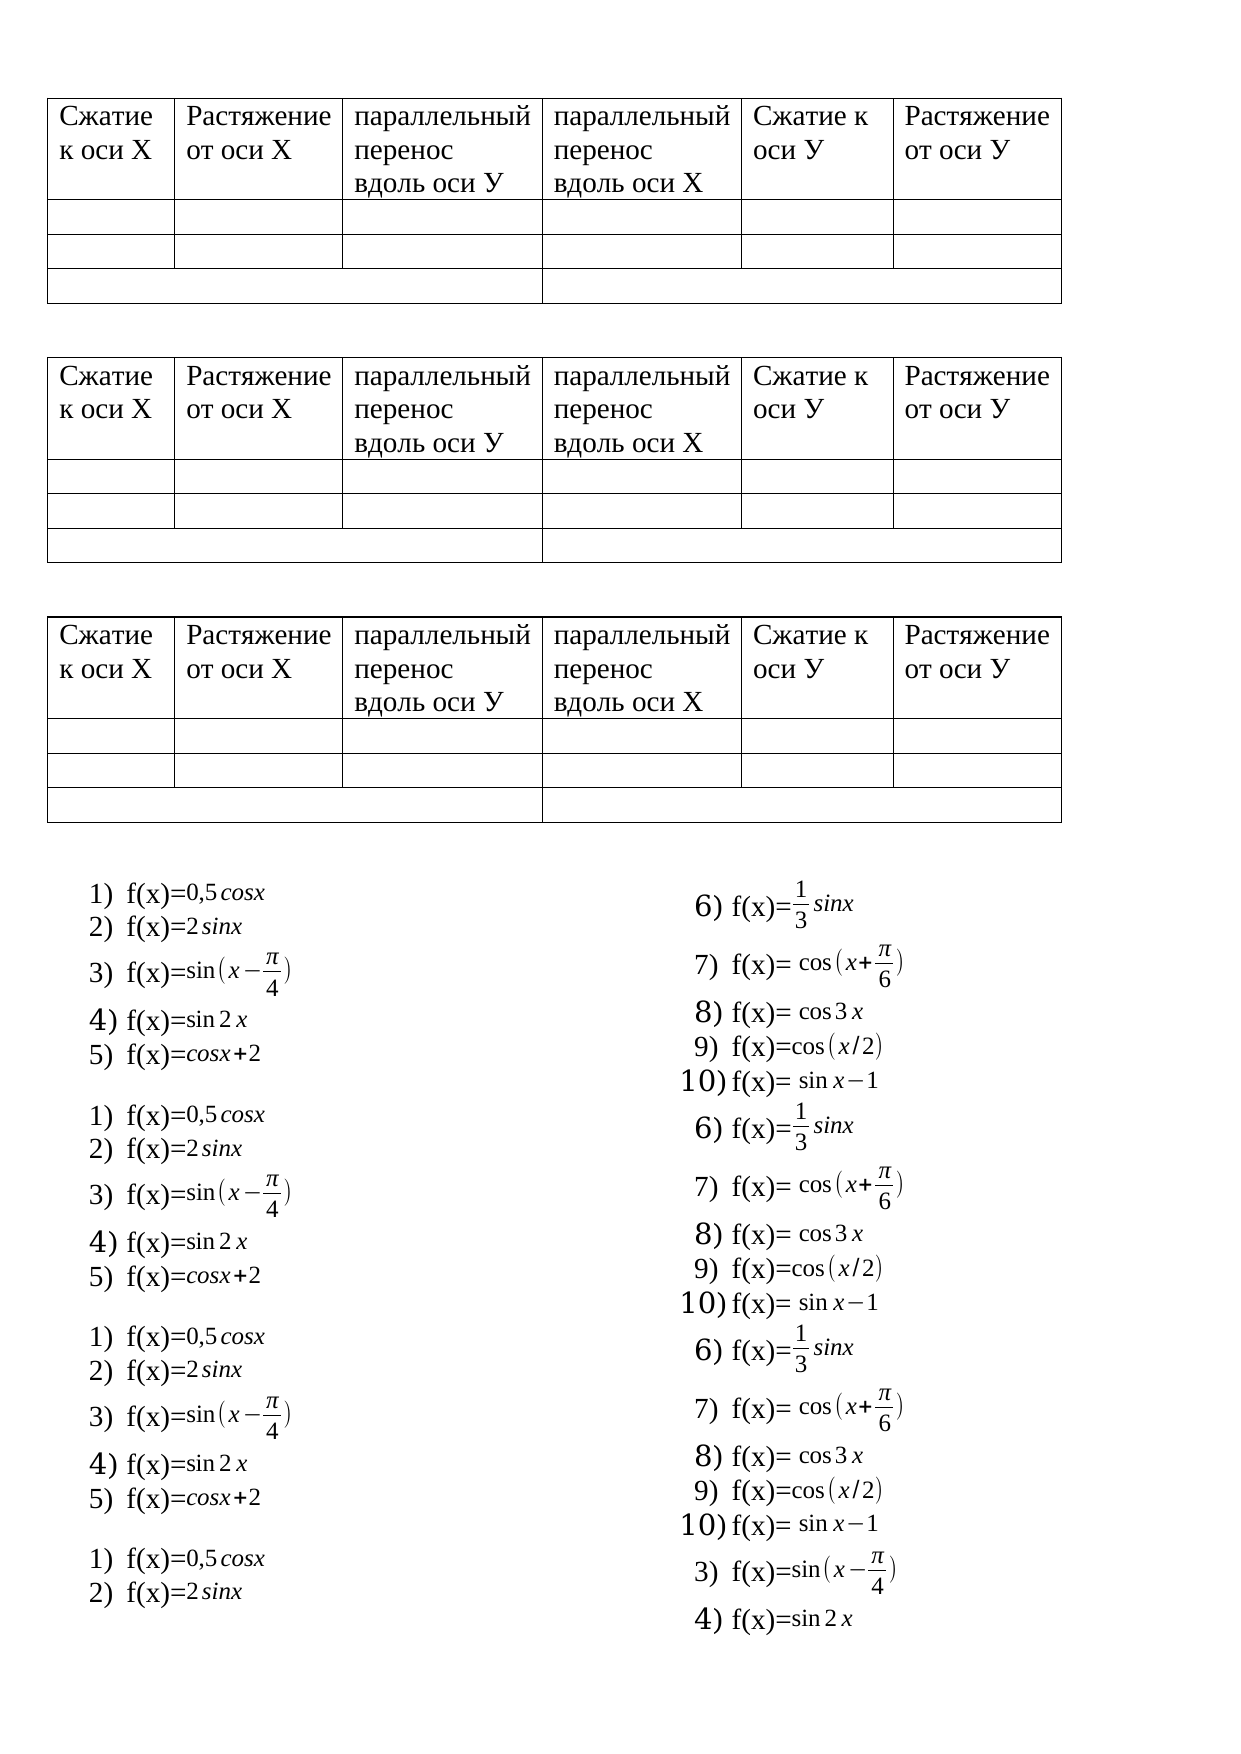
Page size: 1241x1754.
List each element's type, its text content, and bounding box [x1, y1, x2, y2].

table_header Сжатие к оси У [742, 99, 893, 199]
table_cell [543, 788, 1061, 822]
table_cell [543, 529, 1061, 562]
list f(x)= [89, 1575, 591, 1608]
list f(x)= [89, 943, 591, 1002]
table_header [543, 99, 741, 199]
table_cell [343, 494, 542, 528]
table_cell [543, 754, 741, 787]
list f(x)= [694, 1216, 1196, 1251]
table_cell [175, 494, 342, 528]
list f(x)= [694, 876, 1196, 935]
list f(x)= [664, 1062, 1196, 1098]
table_header Растяжение от оси Х [175, 358, 342, 458]
table_header Сжатие к оси Х [48, 99, 174, 199]
table_cell [48, 788, 542, 822]
list f(x)= [89, 1481, 591, 1514]
list f(x)= [694, 1098, 1196, 1157]
list f(x)= [694, 1029, 1196, 1062]
table_cell [48, 494, 174, 528]
table_cell [343, 754, 542, 787]
list f(x)= [694, 1319, 1196, 1378]
table_cell [48, 719, 174, 753]
list f(x)= [694, 935, 1196, 994]
table_header Сжатие к оси У [742, 358, 893, 458]
table_cell [894, 460, 1061, 493]
list f(x)= [89, 1131, 591, 1165]
table_cell [48, 460, 174, 493]
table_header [343, 99, 542, 199]
table_header Сжатие к оси Х [48, 618, 174, 718]
list f(x)= [694, 1473, 1196, 1506]
table_cell [894, 719, 1061, 753]
list f(x)= [89, 876, 591, 909]
table_header Растяжение от оси У [894, 99, 1061, 199]
table_cell [543, 269, 1061, 303]
table_cell [543, 200, 741, 234]
table_cell [543, 460, 741, 493]
table_cell [343, 460, 542, 493]
list f(x)= [694, 1157, 1196, 1216]
list f(x)= [89, 1319, 591, 1353]
list f(x)= [89, 1541, 591, 1575]
list f(x)= [694, 1600, 1196, 1636]
table_cell [742, 235, 893, 268]
table_cell [175, 719, 342, 753]
table_header Растяжение от оси Х [175, 99, 342, 199]
list f(x)= [89, 909, 591, 943]
table_cell [742, 460, 893, 493]
list f(x)= [694, 1437, 1196, 1473]
table_header параллельный перенос вдоль оси У [343, 618, 542, 718]
table_cell [543, 235, 741, 268]
table_cell [48, 754, 174, 787]
table_cell [543, 494, 741, 528]
list f(x)= [89, 1002, 591, 1037]
table_header Растяжение от оси Х [175, 618, 342, 718]
list f(x)= [679, 1506, 1196, 1541]
table_cell [742, 494, 893, 528]
table_cell [48, 529, 542, 562]
table_cell [175, 200, 342, 234]
table_header Сжатие к оси Х [48, 358, 174, 458]
list f(x)= [89, 1098, 591, 1131]
table_cell [343, 235, 542, 268]
table_cell [48, 200, 174, 234]
table_cell [742, 719, 893, 753]
list f(x)= [694, 1541, 1196, 1600]
list f(x)= [664, 1284, 1196, 1319]
table_header Растяжение от оси У [894, 618, 1061, 718]
list f(x)= [89, 1446, 591, 1481]
table_cell [175, 460, 342, 493]
list f(x)= [89, 1165, 591, 1224]
list f(x)= [694, 994, 1196, 1029]
table_header параллельный перенос вдоль оси Х [543, 358, 741, 458]
list f(x)= [89, 1387, 591, 1446]
table_cell [894, 754, 1061, 787]
table_cell [175, 754, 342, 787]
table_cell [48, 235, 174, 268]
table_cell [48, 269, 542, 303]
list f(x)= [89, 1259, 591, 1292]
table_cell [343, 200, 542, 234]
list f(x)= [694, 1378, 1196, 1437]
table_cell [894, 235, 1061, 268]
table_cell [343, 719, 542, 753]
table_cell [894, 494, 1061, 528]
table_cell [742, 754, 893, 787]
table_cell [894, 200, 1061, 234]
list f(x)= [694, 1251, 1196, 1284]
table_header Растяжение от оси У [894, 358, 1061, 458]
table_cell [175, 235, 342, 268]
table_cell [543, 719, 741, 753]
table_header параллельный перенос вдоль оси Х [543, 618, 741, 718]
list f(x)= [89, 1037, 591, 1071]
table_header параллельный перенос вдоль оси У [343, 358, 542, 458]
list f(x)= [89, 1224, 591, 1259]
table_header Сжатие к оси У [742, 618, 893, 718]
table_cell [742, 200, 893, 234]
list f(x)= [89, 1353, 591, 1387]
